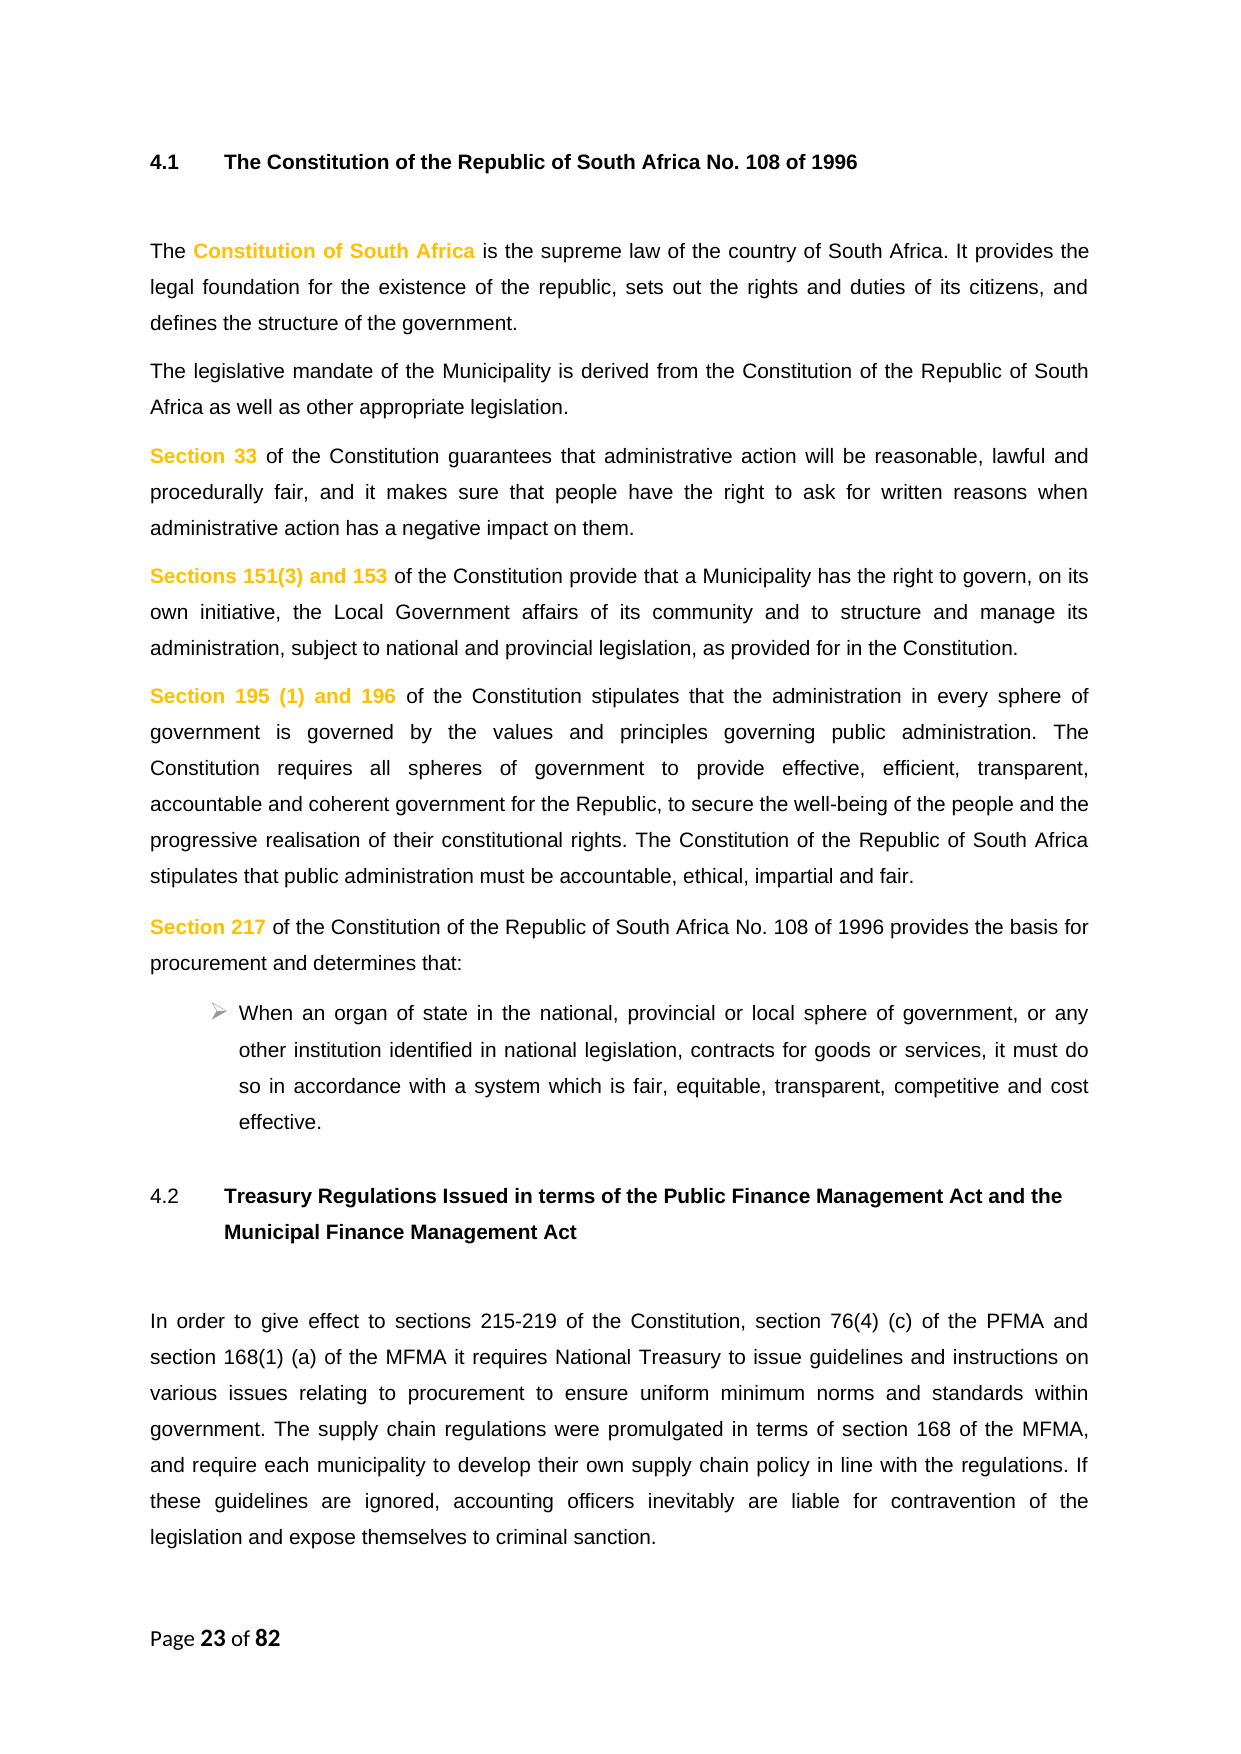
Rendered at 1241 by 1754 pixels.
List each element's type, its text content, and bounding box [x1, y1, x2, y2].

text Section 195 (1) and 196 of the Constitution stipulates that the administration in every sphere of government is governed by the values and principles governing public administration. The Constitution requires all spheres of government to provide effective, efficient, transparent, accountable and coherent government for the Republic, to secure the well-being of the people and the progressive realisation of their constitutional rights. The Constitution of the Republic of South Africa stipulates that public administration must be accountable, ethical, impartial and fair. [150, 684, 1090, 888]
text When an organ of state in the national, provincial or local sphere of government, or any other institution identified in national legislation, contracts for goods or services, it must do so in accordance with a system which is fair, equitable, transparent, competitive and cost effective. [209, 1001, 1090, 1134]
text Section 33 of the Constitution guarantees that administrative action will be reasonable, lawful and procedurally fair, and it makes sure that people have the right to ask for written reasons when administrative action has a negative impact on them. [150, 444, 1090, 539]
text Sections 151(3) and 153 of the Constitution provide that a Municipality has the right to govern, on its own initiative, the Local Government affairs of its community and to structure and manage its administration, subject to national and provincial legislation, as provided for in the Constitution. [150, 564, 1090, 660]
text Section 217 of the Constitution of the Republic of South Africa No. 108 of 1996 provides the basis for procurement and determines that: [150, 914, 1090, 974]
text The Constitution of South Africa is the supreme law of the country of South Africa. It provides the legal foundation for the existence of the republic, sets out the rights and duties of its citizens, and defines the structure of the government. [150, 239, 1090, 335]
text The legislative mandate of the Municipality is derived from the Constitution of the Republic of South Africa as well as other appropriate legislation. [150, 359, 1090, 419]
subtitle 4.1 The Constitution of the Republic of South Africa No. 108 of 1996 [150, 150, 1090, 174]
text In order to give effect to sections 215-219 of the Constitution, section 76(4) (c) of the PFMA and section 168(1) (a) of the MFMA it requires National Treasury to issue guidelines and instructions on various issues relating to procurement to ensure uniform minimum norms and standards within government. The supply chain regulations were promulgated in terms of section 168 of the MFMA, and require each municipality to develop their own supply chain policy in line with the regulations. If these guidelines are ignored, accounting officers inevitably are liable for contravention of the legislation and expose themselves to criminal sanction. [150, 1309, 1090, 1549]
subtitle 4.2 Treasury Regulations Issued in terms of the Public Finance Management Act and the Municipal Finance Management Act [150, 1184, 1090, 1244]
